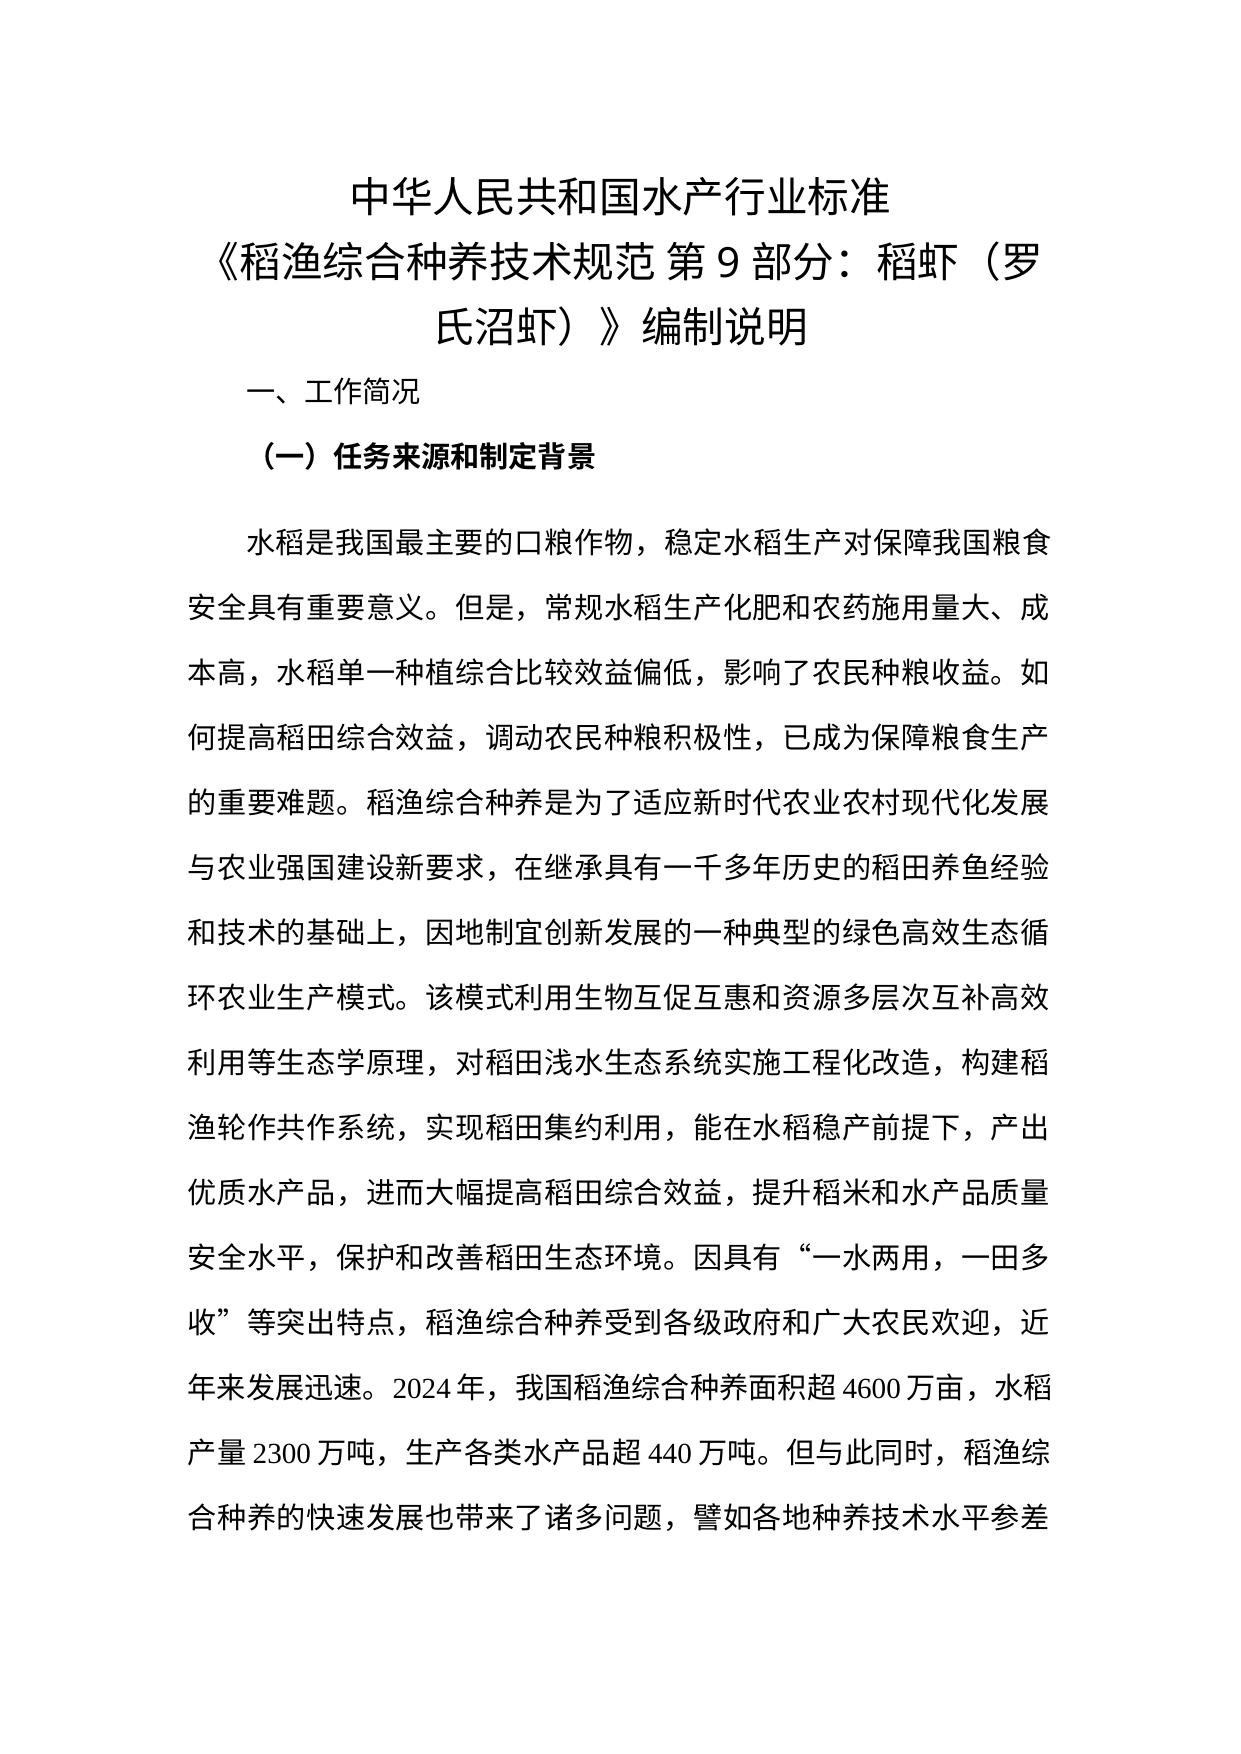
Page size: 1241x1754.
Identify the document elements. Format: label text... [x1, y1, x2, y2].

text 《稻渔综合种养技术规范 第 9 部分：稻虾（罗氏沼虾）》编制说明 [187, 227, 1053, 357]
text （一）任务来源和制定背景 [187, 422, 1053, 487]
text 中华人民共和国水产行业标准 [187, 162, 1053, 227]
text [187, 508, 1053, 1548]
list 一、工作简况 [187, 357, 1053, 422]
